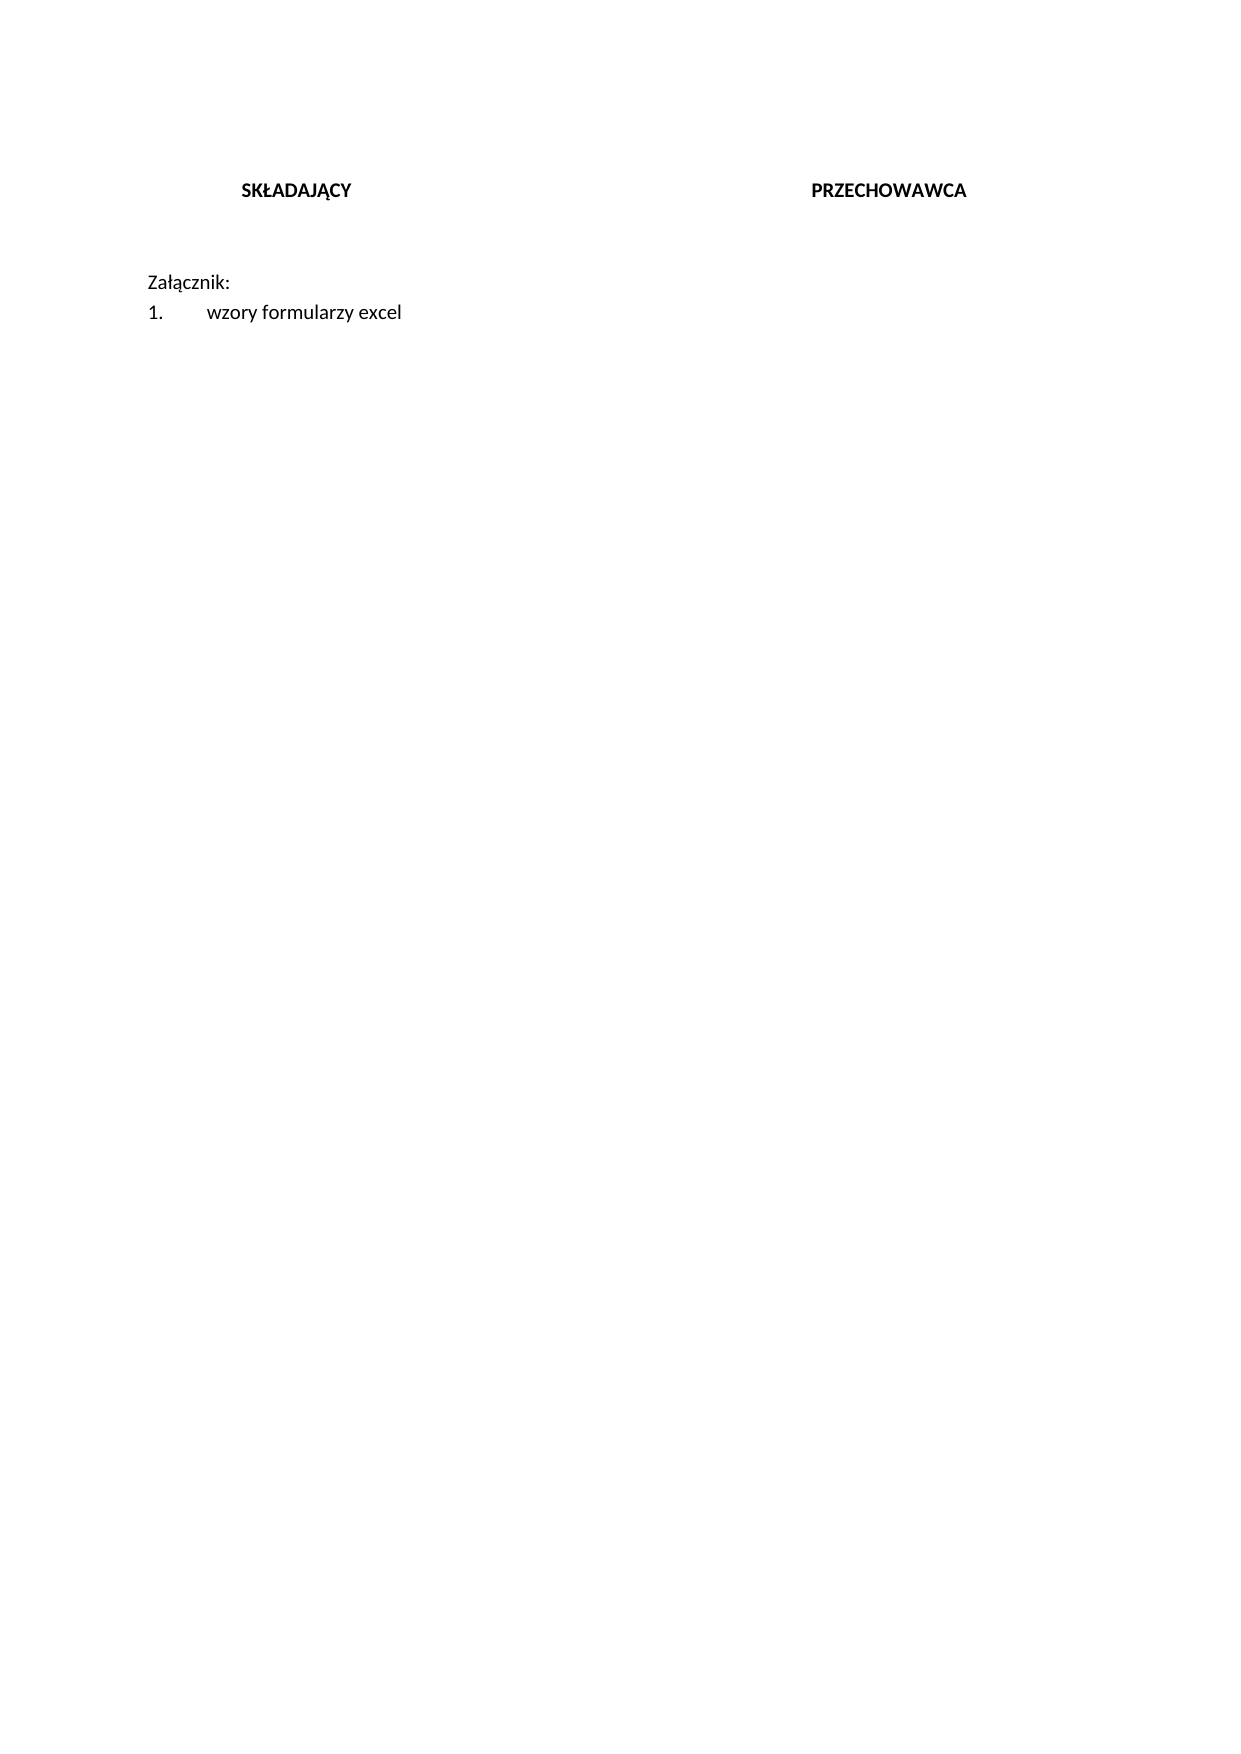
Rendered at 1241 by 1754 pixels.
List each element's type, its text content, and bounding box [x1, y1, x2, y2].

text Załącznik: [148, 269, 1093, 295]
list wzory formularzy excel [148, 299, 1093, 324]
text SKŁADAJĄCY PRZECHOWAWCA [148, 177, 1093, 203]
